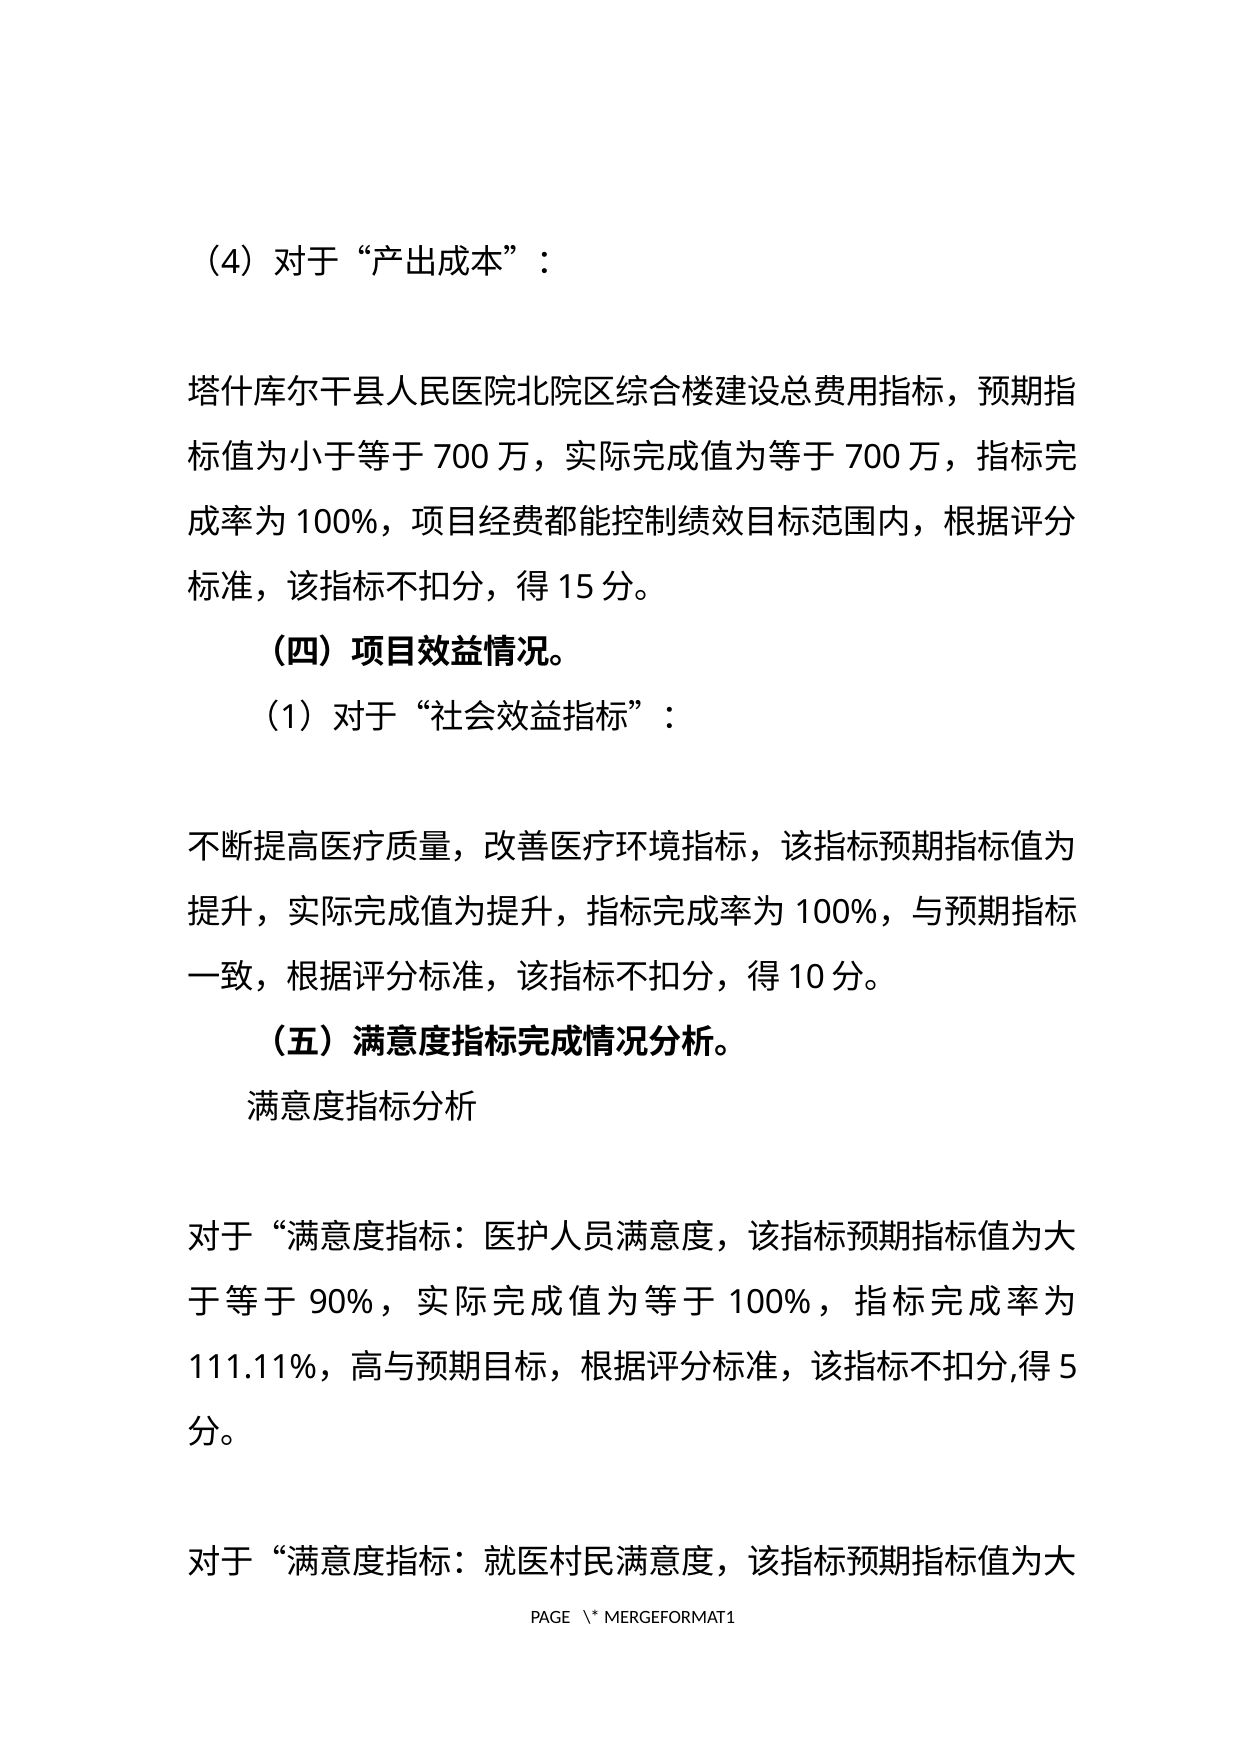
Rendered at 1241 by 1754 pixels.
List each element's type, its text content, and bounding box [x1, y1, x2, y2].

text （五）满意度指标完成情况分析。 [187, 1007, 1078, 1072]
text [187, 162, 1078, 617]
text （四）项目效益情况。 [187, 617, 1078, 682]
text （1）对于“社会效益指标”： 不断提高医疗质量，改善医疗环境指标，该指标预期指标值为提升，实际完成值为提升，指标完成率为100%，与预期指标一致，根据评分标准，该指标不扣分，得10分。 [187, 682, 1078, 1007]
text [187, 1072, 1078, 1592]
